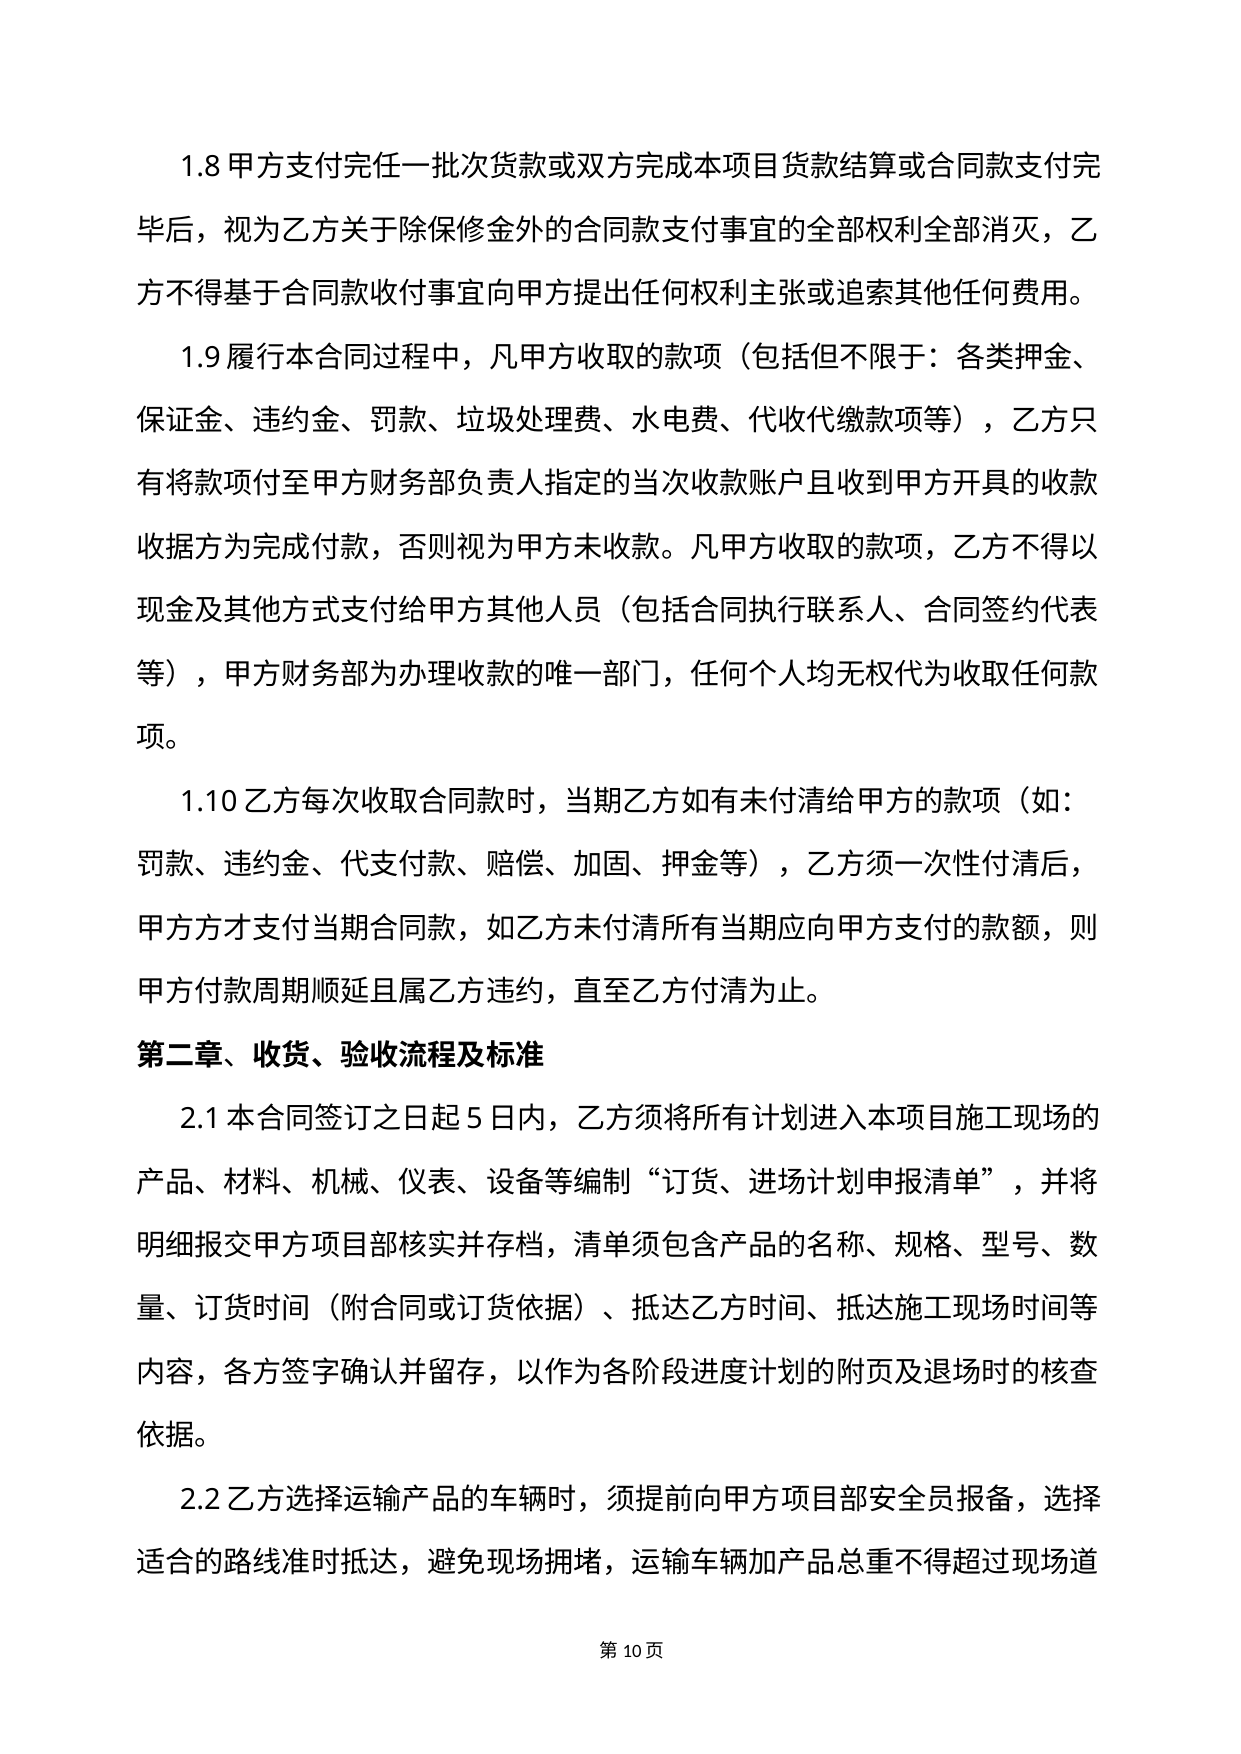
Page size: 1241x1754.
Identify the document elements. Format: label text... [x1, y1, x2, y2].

list 1.8甲方支付完任一批次货款或双方完成本项目货款结算或合同款支付完毕后，视为乙方关于除保修金外的合同款支付事宜的全部权利全部消灭，乙方不得基于合同款收付事宜向甲方提出任何权利主张或追索其他任何费用。 [136, 143, 1104, 312]
list 1.9履行本合同过程中，凡甲方收取的款项（包括但不限于：各类押金、保证金、违约金、罚款、垃圾处理费、水电费、代收代缴款项等），乙方只有将款项付至甲方财务部负责人指定的当次收款账户且收到甲方开具的收款收据方为完成付款，否则视为甲方未收款。凡甲方收取的款项，乙方不得以现金及其他方式支付给甲方其他人员（包括合同执行联系人、合同签约代表等），甲方财务部为办理收款的唯一部门，任何个人均无权代为收取任何款项。 [136, 333, 1104, 756]
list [136, 1475, 1104, 1581]
text 第二章、收货、验收流程及标准 [136, 1031, 1104, 1073]
list 1.10乙方每次收取合同款时，当期乙方如有未付清给甲方的款项（如：罚款、违约金、代支付款、赔偿、加固、押金等），乙方须一次性付清后，甲方方才支付当期合同款，如乙方未付清所有当期应向甲方支付的款额，则甲方付款周期顺延且属乙方违约，直至乙方付清为止。 [136, 777, 1104, 1010]
list 2.1本合同签订之日起5日内，乙方须将所有计划进入本项目施工现场的产品、材料、机械、仪表、设备等编制“订货、进场计划申报清单”，并将明细报交甲方项目部核实并存档，清单须包含产品的名称、规格、型号、数量、订货时间（附合同或订货依据）、抵达乙方时间、抵达施工现场时间等内容，各方签字确认并留存，以作为各阶段进度计划的附页及退场时的核查依据。 [136, 1094, 1104, 1454]
